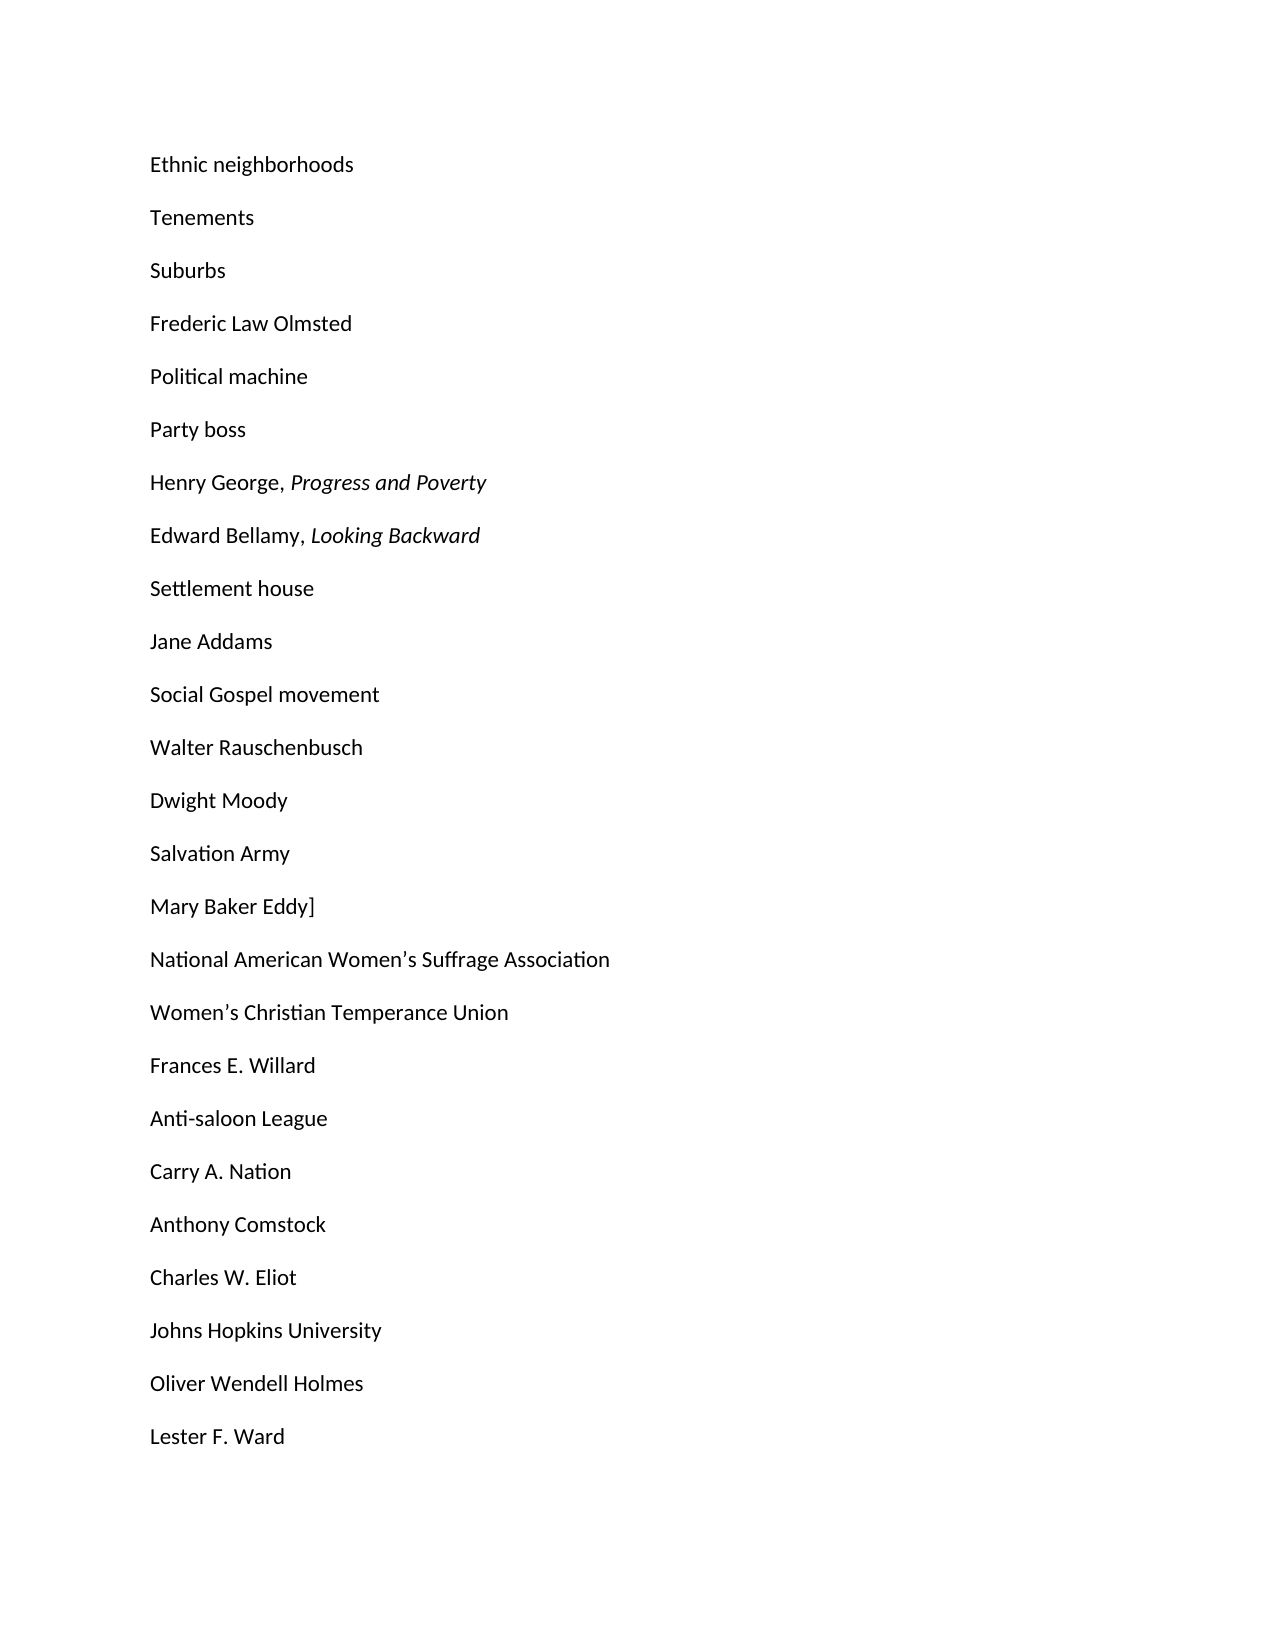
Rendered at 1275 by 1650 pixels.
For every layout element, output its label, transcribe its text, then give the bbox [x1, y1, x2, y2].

text National American Women’s Suffrage Association [150, 945, 1125, 973]
text Charles W. Eliot [150, 1263, 1125, 1291]
text Frances E. Willard [150, 1051, 1125, 1079]
text Anthony Comstock [150, 1210, 1125, 1238]
text Frederic Law Olmsted [150, 309, 1125, 337]
text Women’s Christian Temperance Union [150, 998, 1125, 1026]
text Political machine [150, 362, 1125, 390]
text Johns Hopkins University [150, 1316, 1125, 1344]
text Jane Addams [150, 627, 1125, 655]
text Suburbs [150, 256, 1125, 284]
text Social Gospel movement [150, 680, 1125, 708]
text Anti-saloon League [150, 1104, 1125, 1132]
text Mary Baker Eddy] [150, 892, 1125, 920]
text Lester F. Ward [150, 1422, 1125, 1451]
text Carry A. Nation [150, 1157, 1125, 1185]
text Settlement house [150, 574, 1125, 602]
text Oliver Wendell Holmes [150, 1369, 1125, 1397]
text Ethnic neighborhoods [150, 150, 1125, 178]
text Edward Bellamy, Looking Backward [150, 521, 1125, 549]
text Walter Rauschenbusch [150, 733, 1125, 761]
text Party boss [150, 415, 1125, 443]
text Dwight Moody [150, 786, 1125, 814]
text Salvation Army [150, 839, 1125, 867]
text Henry George, Progress and Poverty [150, 468, 1125, 496]
text Tenements [150, 203, 1125, 231]
